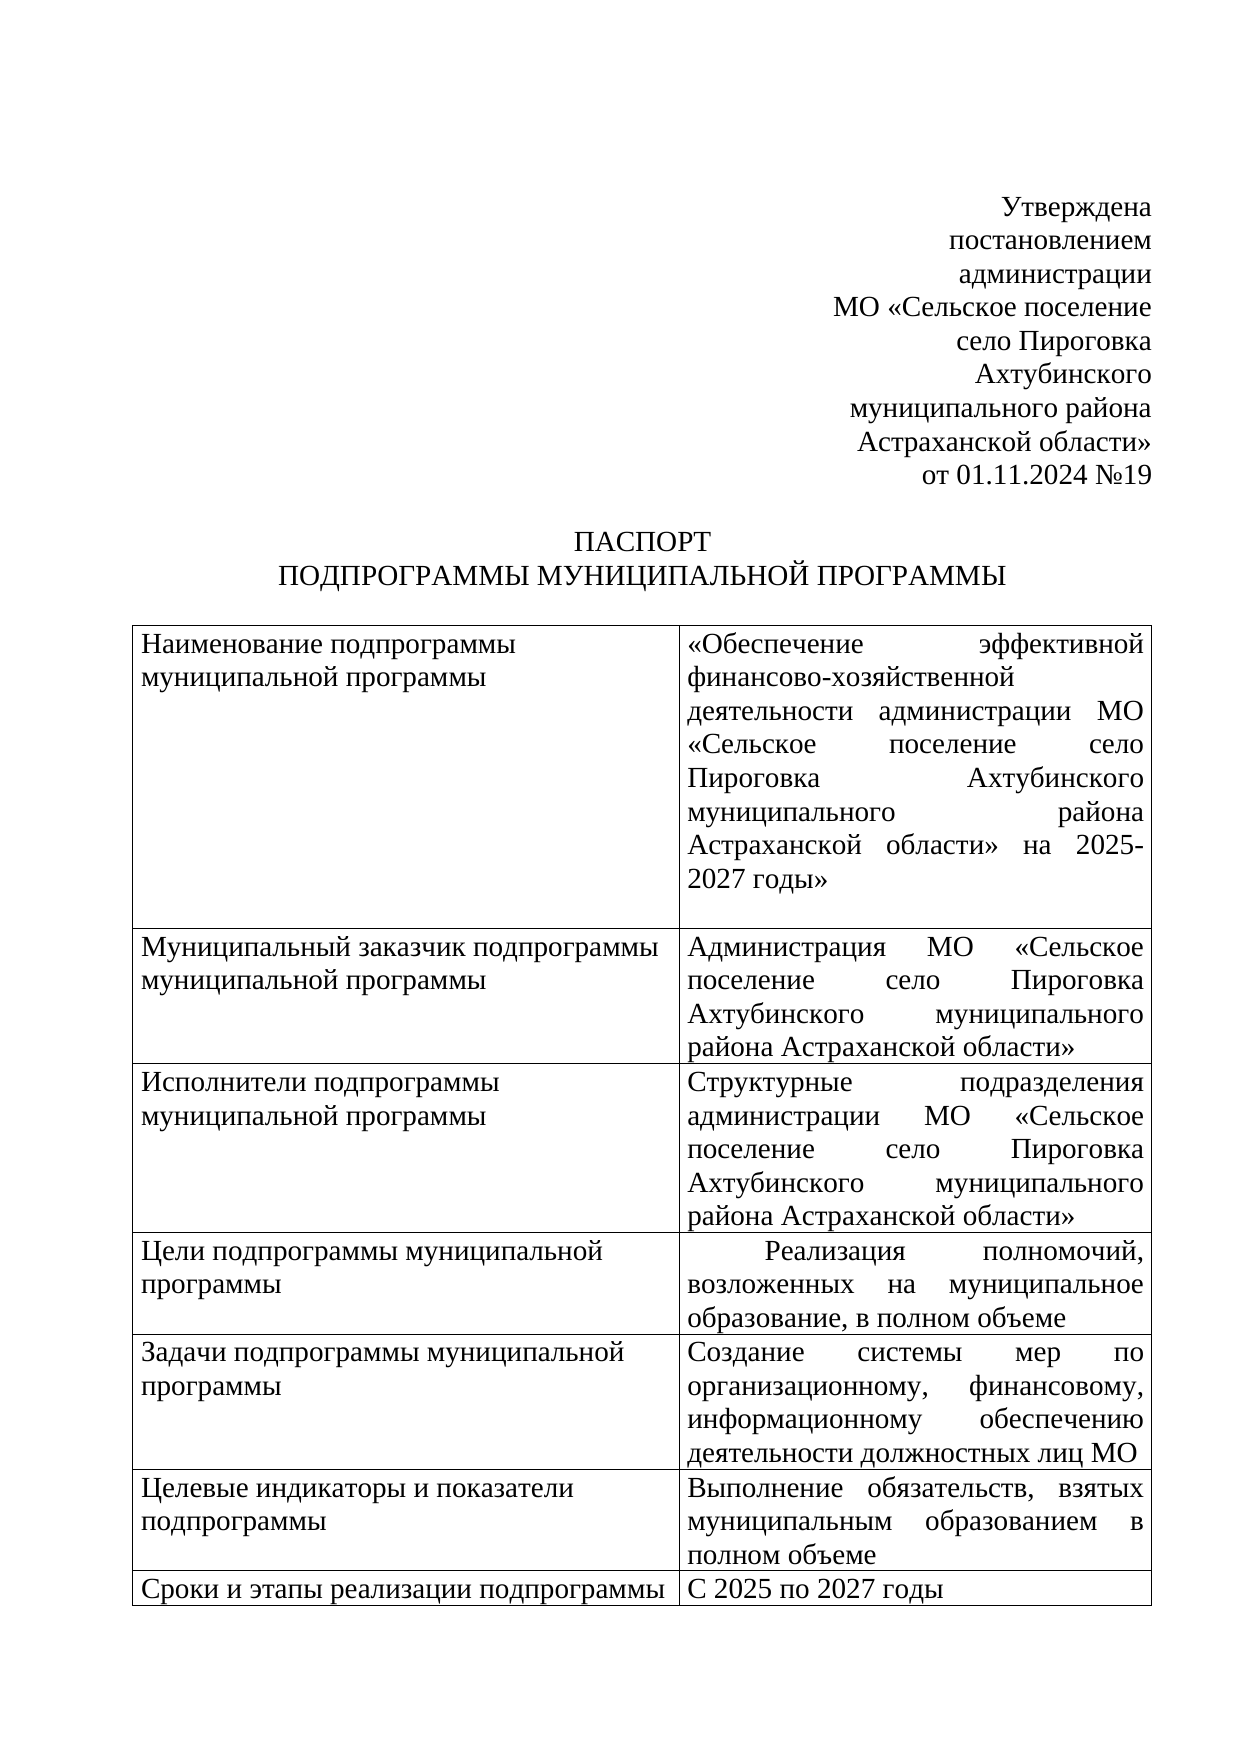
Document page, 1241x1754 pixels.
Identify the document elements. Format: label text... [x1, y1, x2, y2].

text Утверждена [783, 160, 1152, 222]
table_cell Целевые индикаторы и показатели подпрограммы [133, 1470, 679, 1570]
table_cell Администрация МО «Сельское поселение село Пироговка Ахтубинского муниципального района Астраханской области» [680, 929, 1151, 1063]
table_cell Создание системы мер по организационному, финансовому, информационному обеспечению деятельности должностных лиц МО [680, 1335, 1151, 1469]
table_header Наименование подпрограммы муниципальной программы [133, 626, 679, 928]
text ПАСПОРТ [133, 524, 1152, 558]
text ПОДПРОГРАММЫ МУНИЦИПАЛЬНОЙ ПРОГРАММЫ [133, 558, 1152, 591]
table_cell Задачи подпрограммы муниципальной программы [133, 1335, 679, 1469]
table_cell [133, 1571, 679, 1605]
table_cell Структурные подразделения администрации МО «Сельское поселение село Пироговка Ахтубинского муниципального района Астраханской области» [680, 1064, 1151, 1232]
table_cell Муниципальный заказчик подпрограммы муниципальной программы [133, 929, 679, 1063]
table_cell Выполнение обязательств, взятых муниципальным образованием в полном объеме [680, 1470, 1151, 1570]
table_cell С 2025 по 2027 годы [680, 1571, 1151, 1605]
table_cell Цели подпрограммы муниципальной программы [133, 1233, 679, 1333]
table_cell Исполнители подпрограммы муниципальной программы [133, 1064, 679, 1232]
text МО «Сельское поселение село Пироговка Ахтубинского муниципального района Астраханской области» [783, 289, 1152, 457]
table_cell Реализация полномочий, возложенных на муниципальное образование, в полном объеме [680, 1233, 1151, 1333]
text администрации [783, 256, 1152, 289]
text от 01.11.2024 №19 [133, 457, 1152, 491]
text постановлением [783, 222, 1152, 256]
table_header «Обеспечение эффективной финансово-хозяйственной деятельности администрации МО «Сельское поселение село Пироговка Ахтубинского муниципального района Астраханской области» на 2025-2027 годы» [680, 626, 1151, 928]
